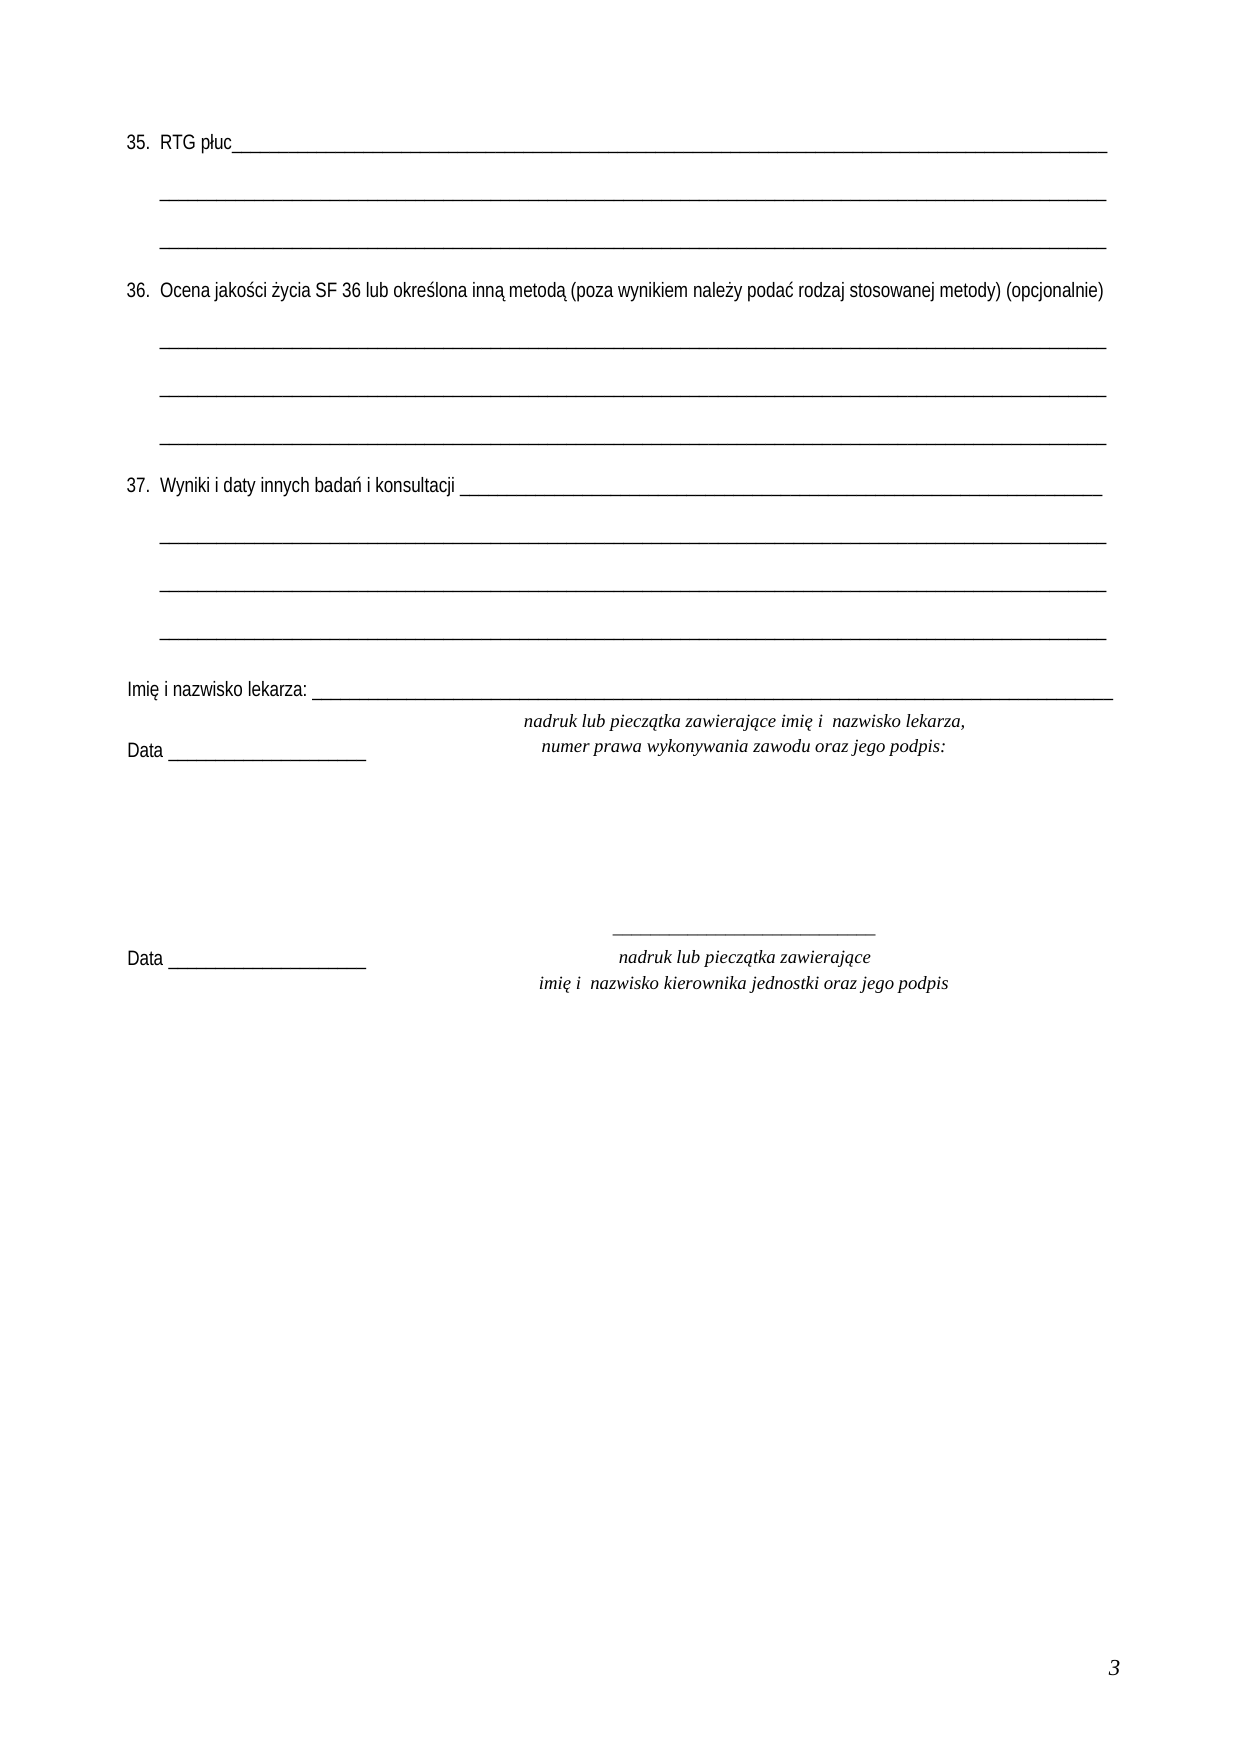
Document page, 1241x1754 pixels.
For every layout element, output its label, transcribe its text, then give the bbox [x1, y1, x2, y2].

table_cell nadruk lub pieczątka zawierające imię i nazwisko kierownika jednostki oraz jego podpis [372, 942, 1125, 1105]
table_header Imię i nazwisko lekarza: [121, 673, 1125, 705]
text 37. Wyniki i daty innych badań i konsultacji [121, 473, 1111, 641]
table_cell Data [121, 942, 372, 1105]
text 35. RTG płuc [121, 130, 1111, 274]
text 36. Ocena jakości życia SF 36 lub określona inną metodą (poza wynikiem należy podać rodzaj stosowanej metody) (opcjonalnie) [121, 278, 1111, 446]
table_cell Data [121, 705, 372, 942]
table_cell nadruk lub pieczątka zawierające imię i nazwisko lekarza, numer prawa wykonywania zawodu oraz jego podpis: ____________________________ [372, 705, 1125, 942]
